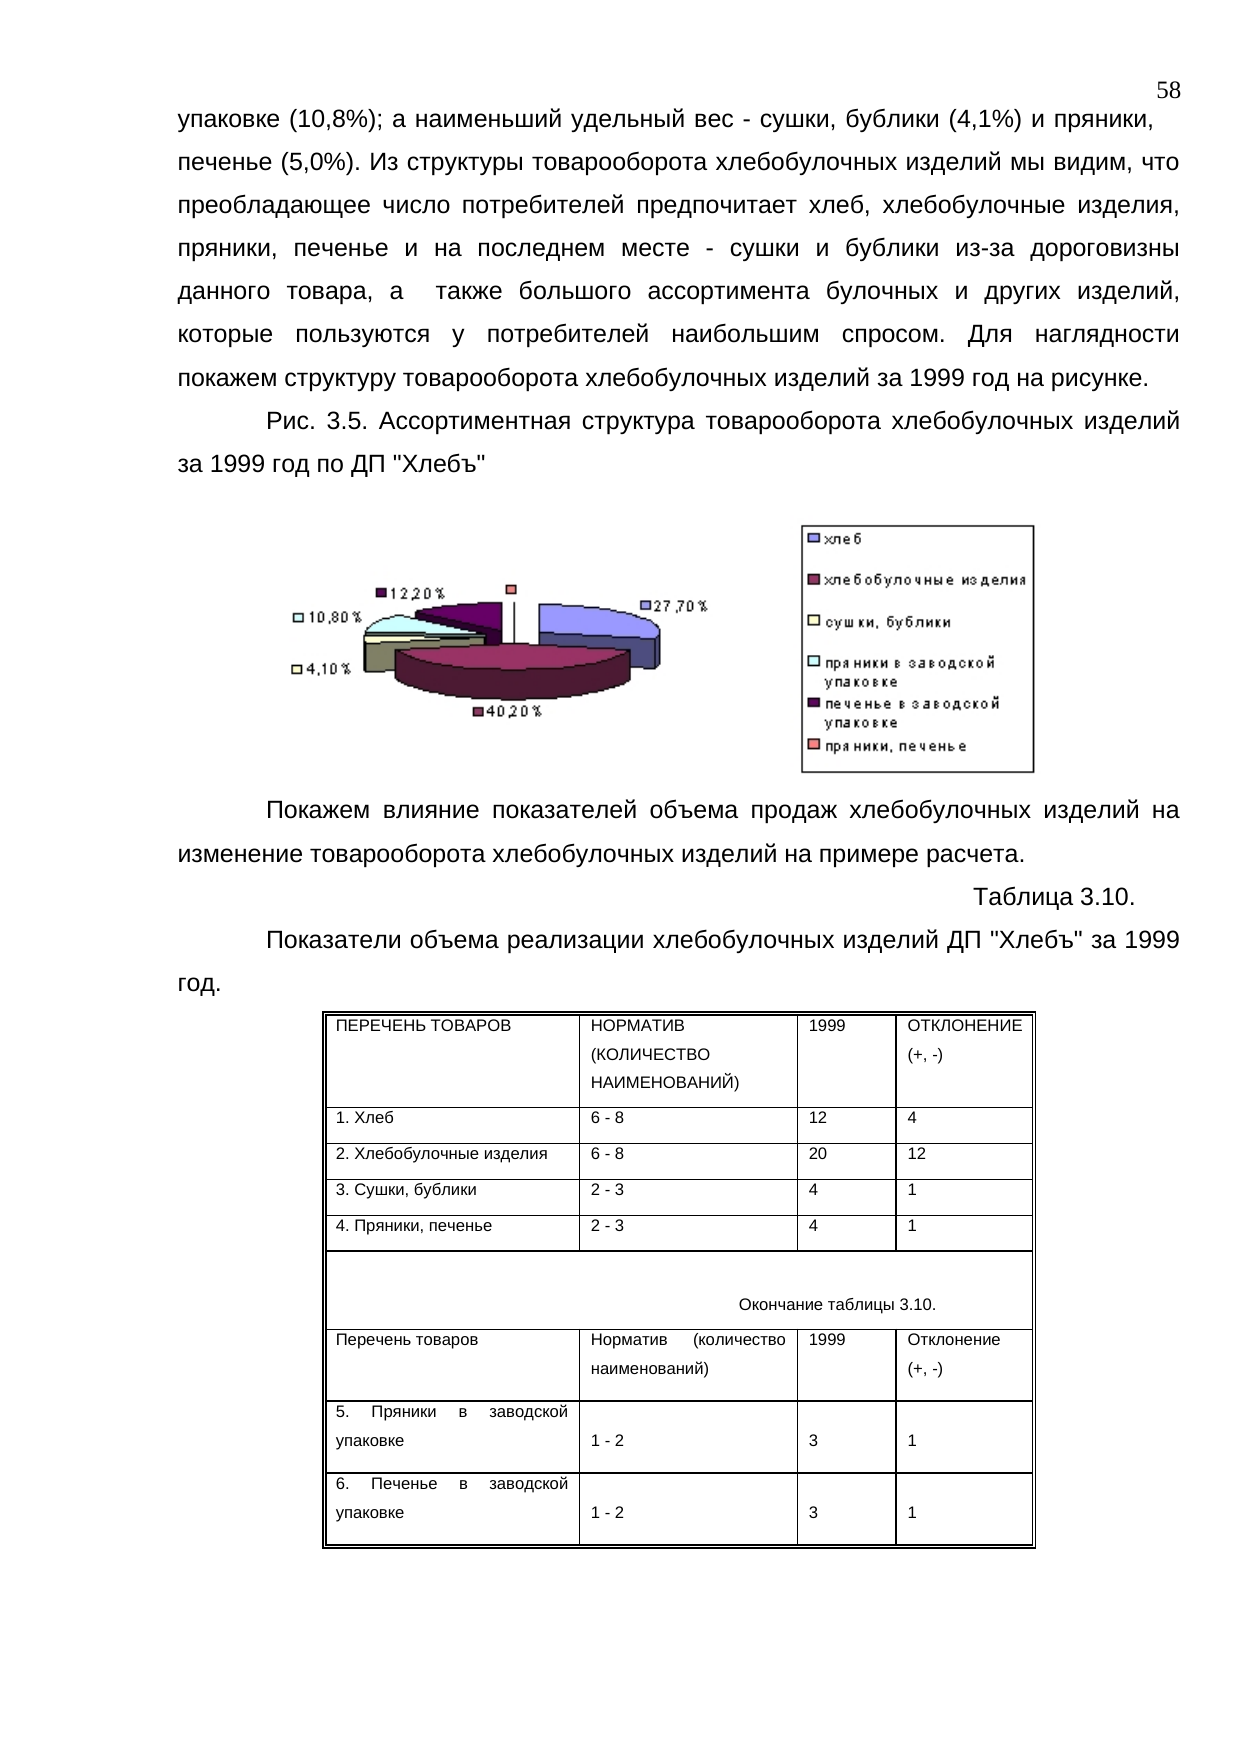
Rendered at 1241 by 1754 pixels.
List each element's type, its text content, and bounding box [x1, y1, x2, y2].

table_cell 6. Печенье в заводской упаковке [327, 1474, 579, 1544]
table_cell 12 [897, 1144, 1032, 1178]
table_cell Норматив (количество наименований) [580, 1330, 797, 1400]
table_cell 2 - 3 [580, 1180, 797, 1214]
table_cell 1 - 2 [580, 1474, 797, 1544]
table_header Отклонение (+, -) [897, 1016, 1032, 1107]
table_cell 1 [897, 1180, 1032, 1214]
table_cell 4 [897, 1108, 1032, 1143]
table_cell 4. Пряники, печенье [327, 1216, 579, 1250]
table_cell 3 [798, 1402, 895, 1472]
table_header Перечень товаров [327, 1016, 579, 1107]
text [177, 104, 1181, 391]
table_cell 1 [897, 1474, 1032, 1544]
table_cell 1999 [798, 1330, 895, 1400]
table_cell 3. Сушки, бублики [327, 1180, 579, 1214]
table_cell 4 [798, 1180, 895, 1214]
table_header Норматив (количество наименований) [580, 1016, 797, 1107]
text Таблица 3.10. [177, 882, 1181, 910]
table_cell Окончание таблицы 3.10. [327, 1252, 1032, 1328]
table_cell 4 [798, 1216, 895, 1250]
table_cell Перечень товаров [327, 1330, 579, 1400]
table_cell 1 [897, 1216, 1032, 1250]
text Показатели объема реализации хлебобулочных изделий ДП "Хлебъ" за 1999 год. [177, 925, 1181, 997]
text Покажем влияние показателей объема продаж хлебобулочных изделий на изменение товарооборота хлебобулочных изделий на примере расчета. [177, 795, 1181, 867]
table_cell 12 [798, 1108, 895, 1143]
table_cell Отклонение (+, -) [897, 1330, 1032, 1400]
table_cell 6 - 8 [580, 1144, 797, 1178]
table_cell 6 - 8 [580, 1108, 797, 1143]
picture [265, 491, 1044, 781]
table_cell 5. Пряники в заводской упаковке [327, 1402, 579, 1472]
table_cell 2. Хлебобулочные изделия [327, 1144, 579, 1178]
table_cell 2 - 3 [580, 1216, 797, 1250]
table_header 1999 [798, 1016, 895, 1107]
table_cell 1 [897, 1402, 1032, 1472]
text Рис. 3.5. Ассортиментная структура товарооборота хлебобулочных изделий за 1999 год по ДП "Хлебъ" [177, 406, 1181, 477]
table_cell 1. Хлеб [327, 1108, 579, 1143]
table_cell 3 [798, 1474, 895, 1544]
table_cell 20 [798, 1144, 895, 1178]
table_cell 1 - 2 [580, 1402, 797, 1472]
